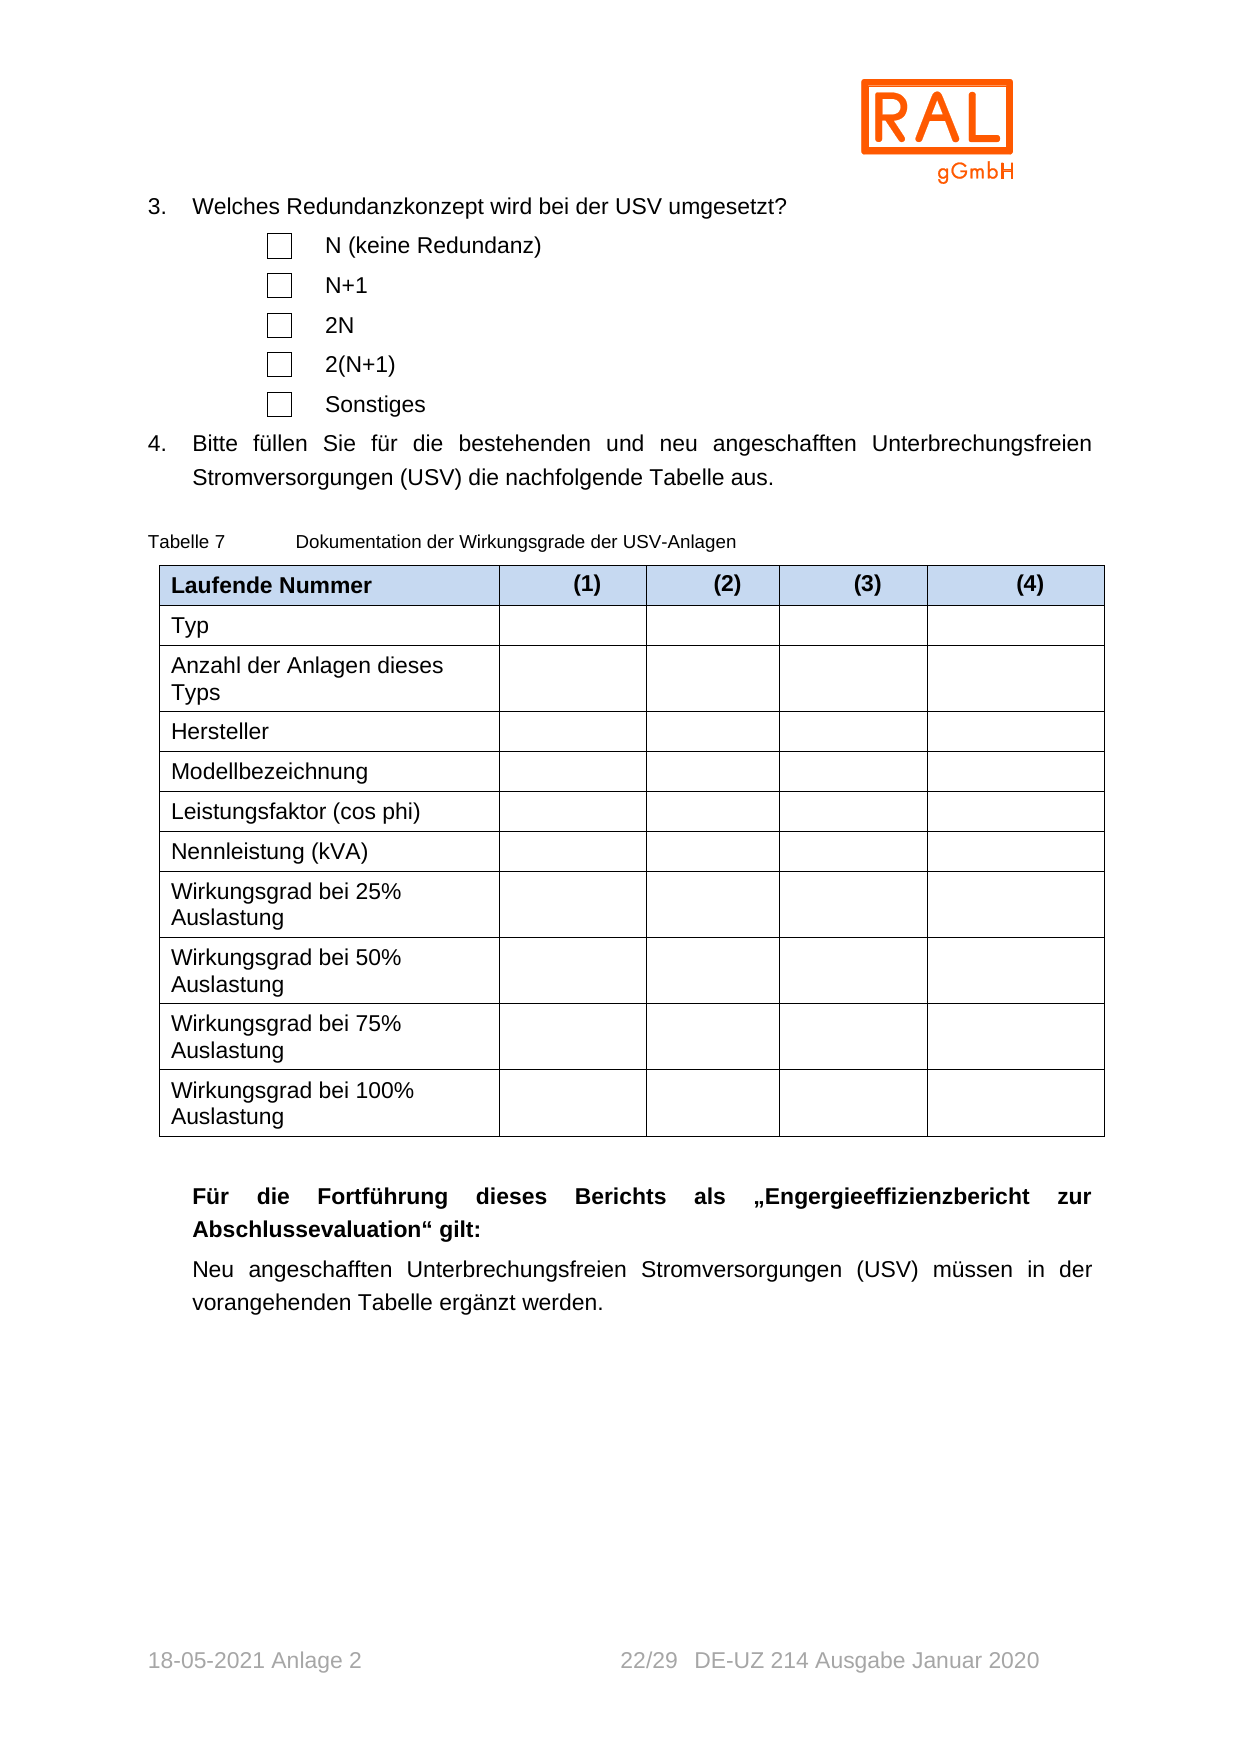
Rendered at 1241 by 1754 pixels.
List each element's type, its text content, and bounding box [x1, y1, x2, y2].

table_cell [928, 1070, 1104, 1136]
table_cell [928, 1004, 1104, 1069]
table_cell Wirkungsgrad bei 25% Auslastung [160, 872, 499, 937]
table_cell [780, 646, 927, 711]
table_cell Leistungsfaktor (cos phi) [160, 792, 499, 831]
table_cell [647, 872, 779, 937]
table_cell [500, 646, 646, 711]
table_cell [500, 792, 646, 831]
text 2N [266, 304, 1092, 338]
table_cell [928, 712, 1104, 751]
table_cell [500, 1070, 646, 1136]
table_cell [647, 832, 779, 871]
table_cell Wirkungsgrad bei 100% Auslastung [160, 1070, 499, 1136]
table_cell Anzahl der Anlagen dieses Typs [160, 646, 499, 711]
table_cell [780, 752, 927, 791]
table_cell [928, 832, 1104, 871]
text N+1 [266, 265, 1092, 298]
table_cell [928, 646, 1104, 711]
table_cell Nennleistung (kVA) [160, 832, 499, 871]
table_cell [500, 872, 646, 937]
table_cell [928, 792, 1104, 831]
table_cell Wirkungsgrad bei 75% Auslastung [160, 1004, 499, 1069]
text Für die Fortführung dieses Berichts als „Engergieeffizienzbericht zur Abschlussevaluation“ gilt: [192, 1176, 1092, 1243]
table_cell [500, 938, 646, 1003]
table_cell Wirkungsgrad bei 50% Auslastung [160, 938, 499, 1003]
table_cell [647, 792, 779, 831]
table_cell [500, 832, 646, 871]
table_cell [780, 1070, 927, 1136]
table_cell [647, 646, 779, 711]
table_cell [780, 872, 927, 937]
table_header [647, 566, 779, 605]
text 2(N+1) [266, 344, 1092, 377]
table_cell [928, 752, 1104, 791]
table_cell [928, 606, 1104, 645]
table_header [928, 566, 1104, 605]
table_cell [647, 1004, 779, 1069]
table_cell [500, 1004, 646, 1069]
table_cell Hersteller [160, 712, 499, 751]
table_cell [780, 712, 927, 751]
table_cell Modellbezeichnung [160, 752, 499, 791]
table_header [500, 566, 646, 605]
table_cell [780, 1004, 927, 1069]
table_cell [780, 832, 927, 871]
table_cell [647, 752, 779, 791]
table_cell [780, 792, 927, 831]
table_cell [500, 712, 646, 751]
table_cell [780, 938, 927, 1003]
table_cell [928, 938, 1104, 1003]
table_cell [647, 1070, 779, 1136]
list Bitte füllen Sie für die bestehenden und neu angeschafften Unterbrechungsfreien Stromversorgungen (USV) die nachfolgende Tabelle aus. [148, 423, 1092, 490]
table_cell [647, 606, 779, 645]
table_cell [647, 938, 779, 1003]
list Welches Redundanzkonzept wird bei der USV umgesetzt? [148, 186, 1092, 219]
table_cell Typ [160, 606, 499, 645]
text Neu angeschafften Unterbrechungsfreien Stromversorgungen (USV) müssen in der vorangehenden Tabelle ergänzt werden. [192, 1249, 1092, 1316]
text N (keine Redundanz) [266, 225, 1092, 259]
table_cell [928, 872, 1104, 937]
table_header Laufende Nummer [160, 566, 499, 605]
table_header [780, 566, 927, 605]
table_cell [780, 606, 927, 645]
table_cell [647, 712, 779, 751]
text Sonstiges [266, 384, 1092, 417]
table_cell [500, 606, 646, 645]
table_cell [500, 752, 646, 791]
